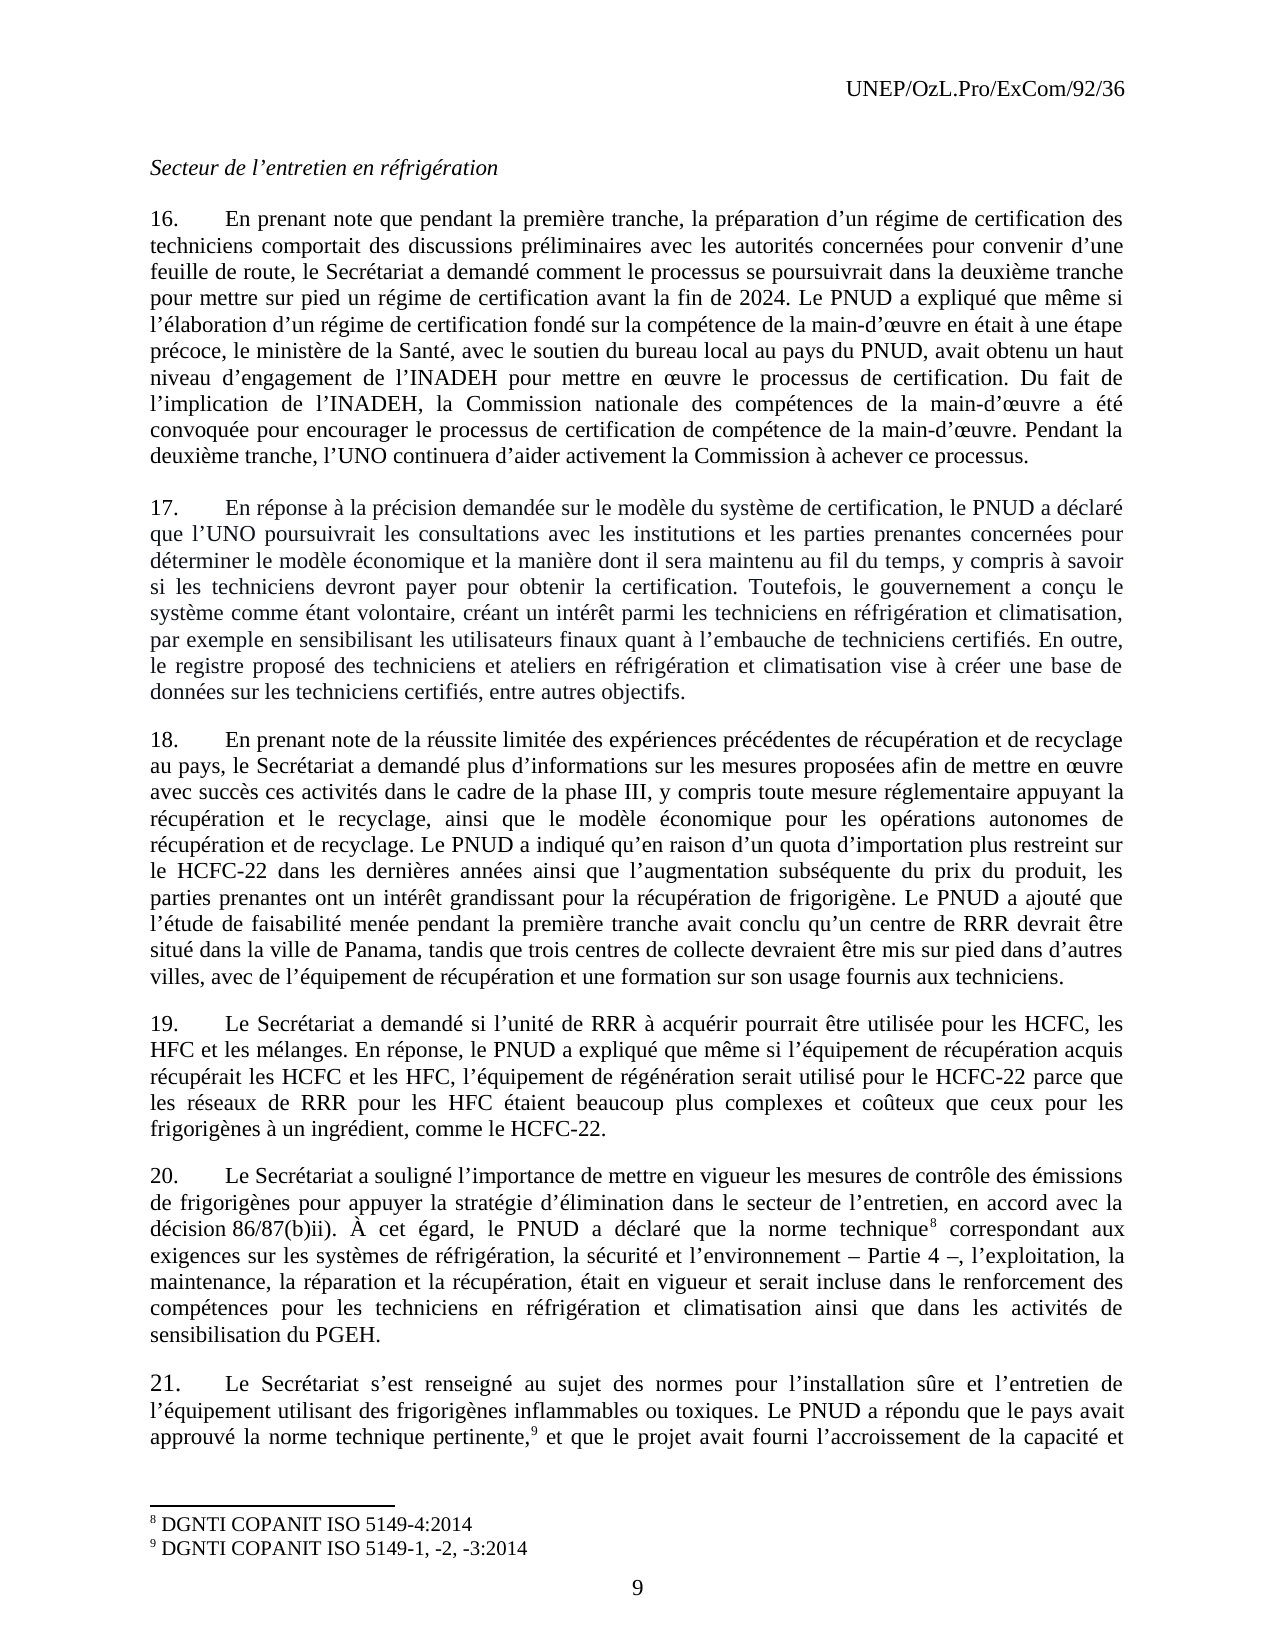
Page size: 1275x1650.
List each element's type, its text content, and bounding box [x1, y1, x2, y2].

subtitle Le Secrétariat a demandé si l’unité de RRR à acquérir pourrait être utilisée pour les HCFC, les HFC et les mélanges. En réponse, le PNUD a expliqué que même si l’équipement de récupération acquis récupérait les HCFC et les HFC, l’équipement de régénération serait utilisé pour le HCFC-22 parce que les réseaux de RRR pour les HFC étaient beaucoup plus complexes et coûteux que ceux pour les frigorigènes à un ingrédient, comme le HCFC-22. [150, 1010, 1125, 1142]
subtitle En prenant note que pendant la première tranche, la préparation d’un régime de certification des techniciens comportait des discussions préliminaires avec les autorités concernées pour convenir d’une feuille de route, le Secrétariat a demandé comment le processus se poursuivrait dans la deuxième tranche pour mettre sur pied un régime de certification avant la fin de 2024. Le PNUD a expliqué que même si l’élaboration d’un régime de certification fondé sur la compétence de la main-d’œuvre en était à une étape précoce, le ministère de la Santé, avec le soutien du bureau local au pays du PNUD, avait obtenu un haut niveau d’engagement de l’INADEH pour mettre en œuvre le processus de certification. Du fait de l’implication de l’INADEH, la Commission nationale des compétences de la main-d’œuvre a été convoquée pour encourager le processus de certification de compétence de la main-d’œuvre. Pendant la deuxième tranche, l’UNO continuera d’aider activement la Commission à achever ce processus. [150, 205, 1125, 469]
text Secteur de l’entretien en réfrigération [150, 154, 1125, 180]
subtitle Le Secrétariat a souligné l’importance de mettre en vigueur les mesures de contrôle des émissions de frigorigènes pour appuyer la stratégie d’élimination dans le secteur de l’entretien, en accord avec la décision 86/87(b)ii). À cet égard, le PNUD a déclaré que la norme technique correspondant aux exigences sur les systèmes de réfrigération, la sécurité et l’environnement – Partie 4 –, l’exploitation, la maintenance, la réparation et la récupération, était en vigueur et serait incluse dans le renforcement des compétences pour les techniciens en réfrigération et climatisation ainsi que dans les activités de sensibilisation du PGEH. [150, 1163, 1125, 1347]
subtitle En prenant note de la réussite limitée des expériences précédentes de récupération et de recyclage au pays, le Secrétariat a demandé plus d’informations sur les mesures proposées afin de mettre en œuvre avec succès ces activités dans le cadre de la phase III, y compris toute mesure réglementaire appuyant la récupération et le recyclage, ainsi que le modèle économique pour les opérations autonomes de récupération et de recyclage. Le PNUD a indiqué qu’en raison d’un quota d’importation plus restreint sur le HCFC-22 dans les dernières années ainsi que l’augmentation subséquente du prix du produit, les parties prenantes ont un intérêt grandissant pour la récupération de frigorigène. Le PNUD a ajouté que l’étude de faisabilité menée pendant la première tranche avait conclu qu’un centre de RRR devrait être situé dans la ville de Panama, tandis que trois centres de collecte devraient être mis sur pied dans d’autres villes, avec de l’équipement de récupération et une formation sur son usage fournis aux techniciens. [150, 726, 1125, 989]
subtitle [150, 1368, 1125, 1449]
subtitle En réponse à la précision demandée sur le modèle du système de certification, le PNUD a déclaré que l’UNO poursuivrait les consultations avec les institutions et les parties prenantes concernées pour déterminer le modèle économique et la manière dont il sera maintenu au fil du temps, y compris à savoir si les techniciens devront payer pour obtenir la certification. Toutefois, le gouvernement a conçu le système comme étant volontaire, créant un intérêt parmi les techniciens en réfrigération et climatisation, par exemple en sensibilisant les utilisateurs finaux quant à l’embauche de techniciens certifiés. En outre, le registre proposé des techniciens et ateliers en réfrigération et climatisation vise à créer une base de données sur les techniciens certifiés, entre autres objectifs. [150, 494, 1125, 705]
